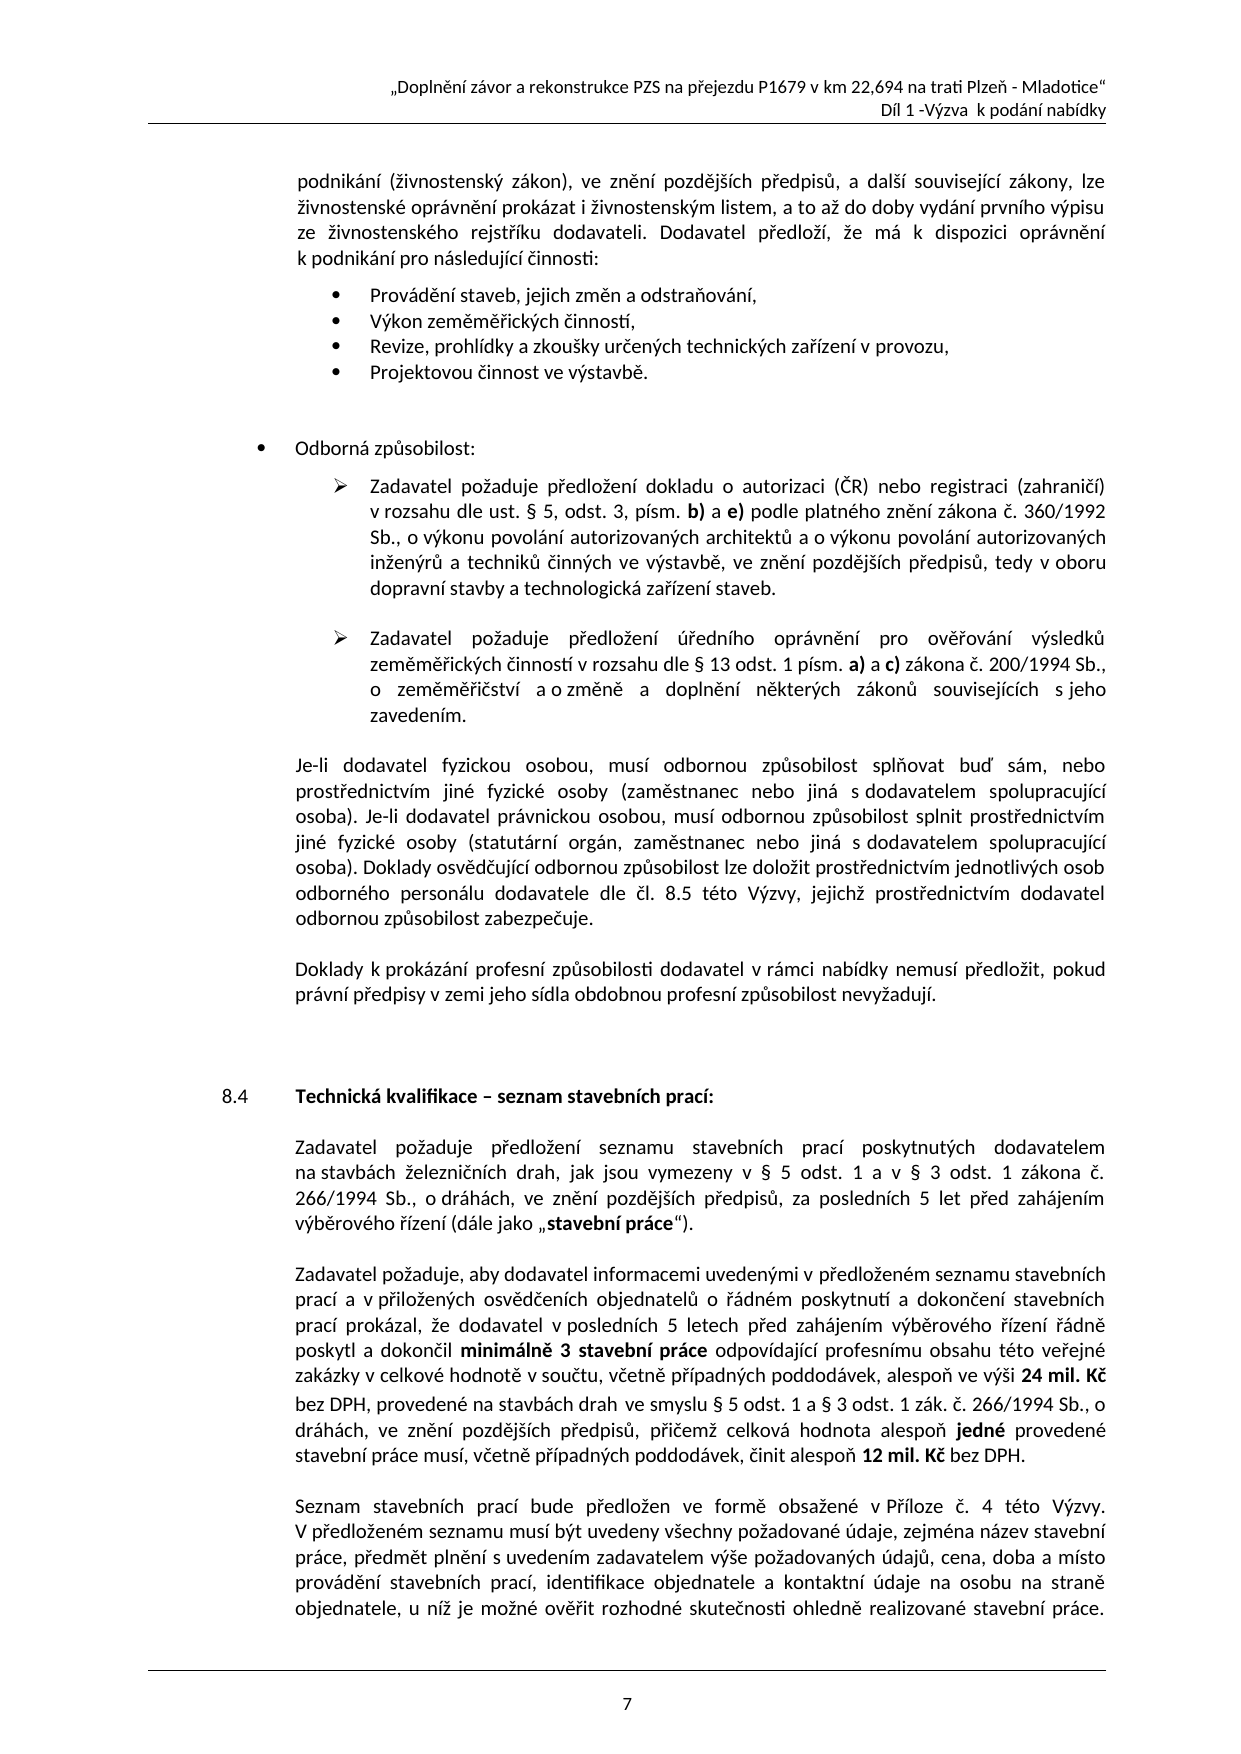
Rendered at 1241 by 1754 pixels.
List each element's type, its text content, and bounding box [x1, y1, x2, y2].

list Odborná způsobilost: [258, 435, 1106, 461]
list Zadavatel požaduje předložení dokladu o autorizaci (ČR) nebo registraci (zahraničí) v rozsahu dle ust. § 5, odst. 3, písm. b) a e) podle platného znění zákona č. 360/1992 Sb., o výkonu povolání autorizovaných architektů a o výkonu povolání autorizovaných inženýrů a techniků činných ve výstavbě, ve znění pozdějších předpisů, tedy v oboru dopravní stavby a technologická zařízení staveb. [332, 473, 1106, 600]
text Je-li dodavatel fyzickou osobou, musí odbornou způsobilost splňovat buď sám, nebo prostřednictvím jiné fyzické osoby (zaměstnanec nebo jiná s dodavatelem spolupracující osoba). Je-li dodavatel právnickou osobou, musí odbornou způsobilost splnit prostřednictvím jiné fyzické osoby (statutární orgán, zaměstnanec nebo jiná s dodavatelem spolupracující osoba). Doklady osvědčující odbornou způsobilost lze doložit prostřednictvím jednotlivých osob odborného personálu dodavatele dle čl. 8.5 této Výzvy, jejichž prostřednictvím dodavatel odbornou způsobilost zabezpečuje. [295, 753, 1106, 931]
list Provádění staveb, jejich změn a odstraňování, [332, 283, 1106, 308]
text Zadavatel požaduje předložení seznamu stavebních prací poskytnutých dodavatelem na stavbách železničních drah, jak jsou vymezeny v § 5 odst. 1 a v § 3 odst. 1 zákona č. 266/1994 Sb., o dráhách, ve znění pozdějších předpisů, za posledních 5 let před zahájením výběrového řízení (dále jako „stavební práce“). [295, 1134, 1106, 1236]
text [295, 1493, 1106, 1620]
list Projektovou činnost ve výstavbě. [332, 359, 1106, 384]
list Technická kvalifikace – seznam stavebních prací: [222, 1083, 1106, 1108]
list Revize, prohlídky a zkoušky určených technických zařízení v provozu, [332, 333, 1106, 359]
text Doklady k prokázání profesní způsobilosti dodavatel v rámci nabídky nemusí předložit, pokud právní předpisy v zemi jeho sídla obdobnou profesní způsobilost nevyžadují. [295, 956, 1106, 1007]
list Výkon zeměměřických činností, [332, 308, 1106, 333]
text Zadavatel požaduje, aby dodavatel informacemi uvedenými v předloženém seznamu stavebních prací a v přiložených osvědčeních objednatelů o řádném poskytnutí a dokončení stavebních prací prokázal, že dodavatel v posledních 5 letech před zahájením výběrového řízení řádně poskytl a dokončil minimálně 3 stavební práce odpovídající profesnímu obsahu této veřejné zakázky v celkové hodnotě v součtu, včetně případných poddodávek, alespoň ve výši 24 mil. Kč bez DPH, provedené na stavbách drah ve smyslu § 5 odst. 1 a § 3 odst. 1 zák. č. 266/1994 Sb., o dráhách, ve znění pozdějších předpisů, přičemž celková hodnota alespoň jedné provedené stavební práce musí, včetně případných poddodávek, činit alespoň 12 mil. Kč bez DPH. [295, 1261, 1106, 1468]
list Zadavatel požaduje předložení úředního oprávnění pro ověřování výsledků zeměměřických činností v rozsahu dle § 13 odst. 1 písm. a) a c) zákona č. 200/1994 Sb., o zeměměřičství a o změně a doplnění některých zákonů souvisejících s jeho zavedením. [332, 626, 1106, 727]
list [260, 168, 1106, 270]
